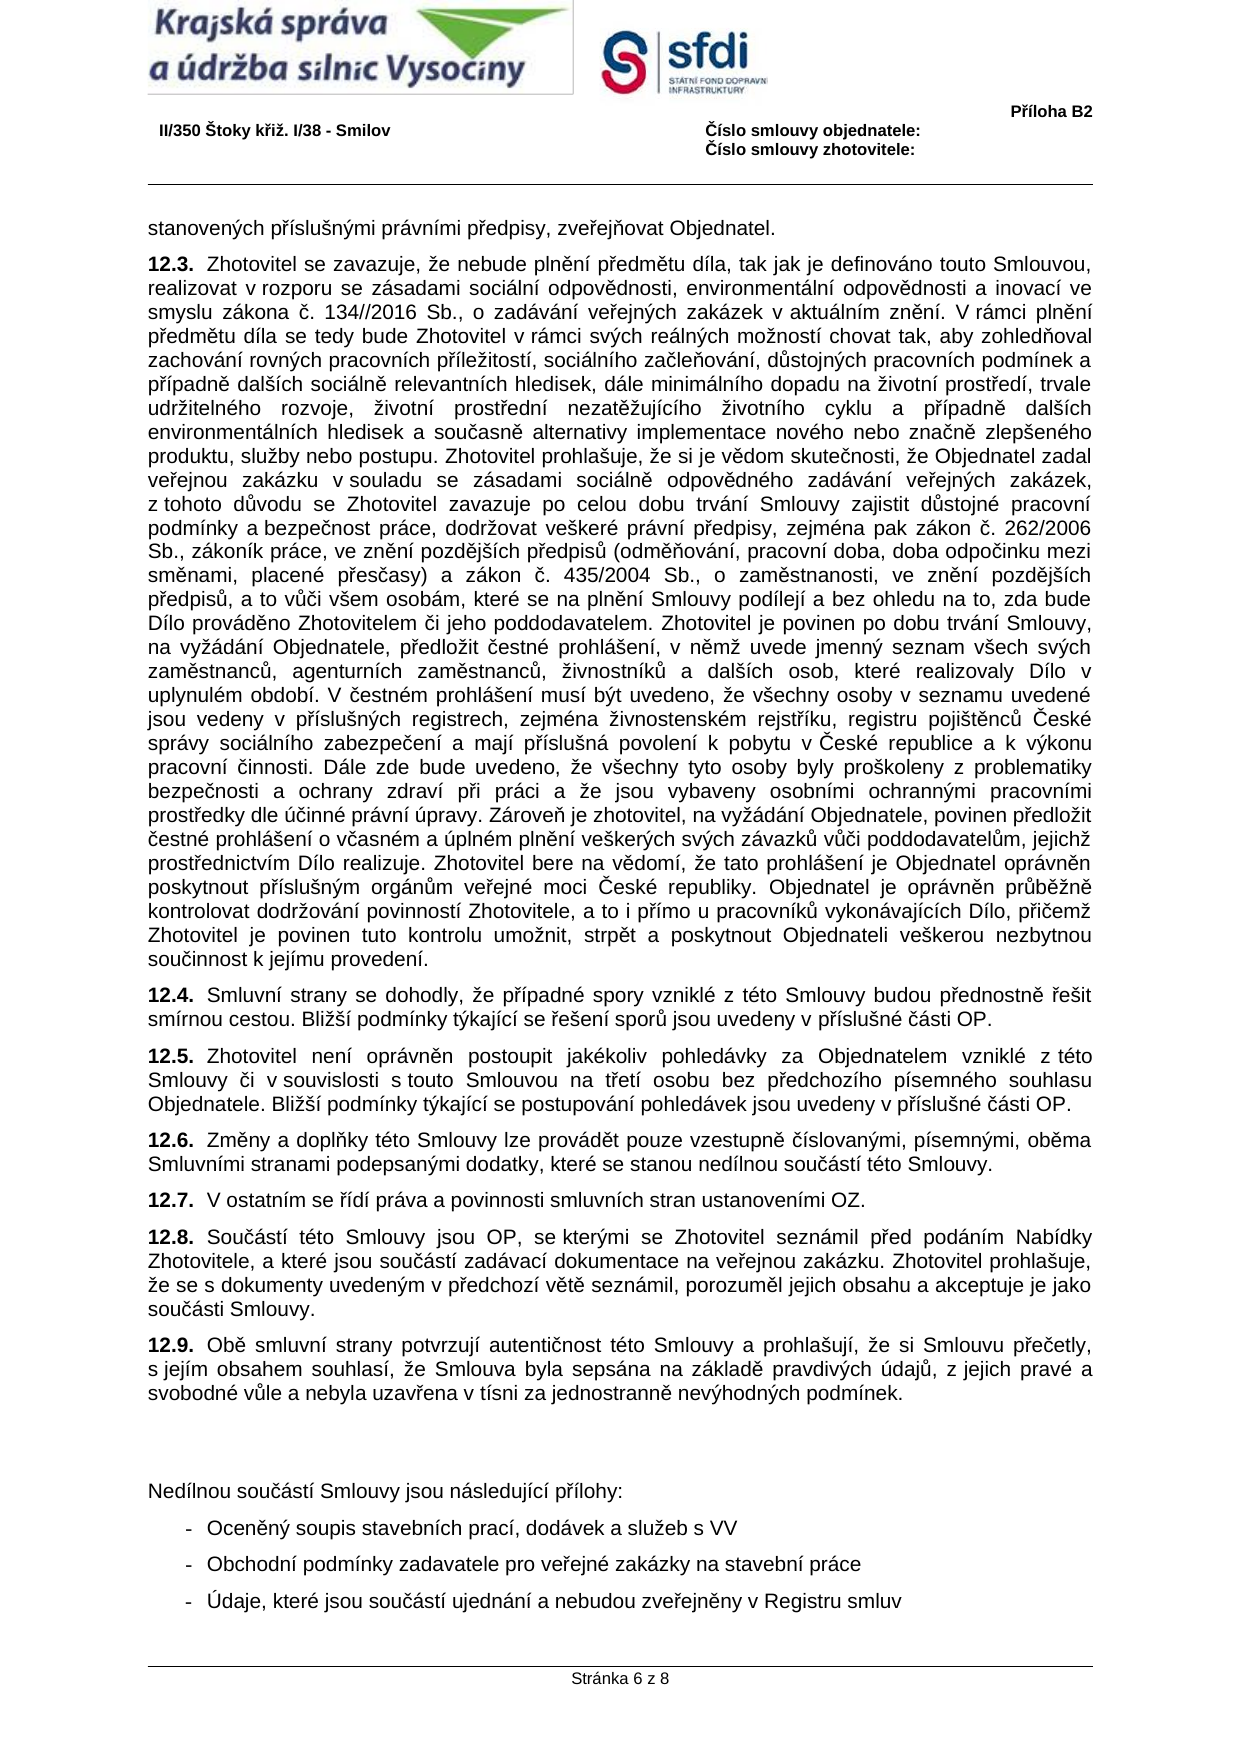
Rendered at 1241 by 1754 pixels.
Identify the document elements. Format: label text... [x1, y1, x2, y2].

list Údaje, které jsou součástí ujednání a nebudou zveřejněny v Registru smluv [185, 1589, 1093, 1613]
list Obě smluvní strany potvrzují autentičnost této Smlouvy a prohlašují, že si Smlouvu přečetly, s jejím obsahem souhlasí, že Smlouva byla sepsána na základě pravdivých údajů, z jejich pravé a svobodné vůle a nebyla uzavřena v tísni za jednostranně nevýhodných podmínek. [148, 1333, 1093, 1405]
list Obchodní podmínky zadavatele pro veřejné zakázky na stavební práce [185, 1552, 1093, 1576]
list Zhotovitel se zavazuje, že nebude plnění předmětu díla, tak jak je definováno touto Smlouvou, realizovat v rozporu se zásadami sociální odpovědnosti, environmentální odpovědnosti a inovací ve smyslu zákona č. 134//2016 Sb., o zadávání veřejných zakázek v aktuálním znění. V rámci plnění předmětu díla se tedy bude Zhotovitel v rámci svých reálných možností chovat tak, aby zohledňoval zachování rovných pracovních příležitostí, sociálního začleňování, důstojných pracovních podmínek a případně dalších sociálně relevantních hledisek, dále minimálního dopadu na životní prostředí, trvale udržitelného rozvoje, životní prostřední nezatěžujícího životního cyklu a případně dalších environmentálních hledisek a současně alternativy implementace nového nebo značně zlepšeného produktu, služby nebo postupu. Zhotovitel prohlašuje, že si je vědom skutečnosti, že Objednatel zadal veřejnou zakázku v souladu se zásadami sociálně odpovědného zadávání veřejných zakázek, z tohoto důvodu se Zhotovitel zavazuje po celou dobu trvání Smlouvy zajistit důstojné pracovní podmínky a bezpečnost práce, dodržovat veškeré právní předpisy, zejména pak zákon č. 262/2006 Sb., zákoník práce, ve znění pozdějších předpisů (odměňování, pracovní doba, doba odpočinku mezi směnami, placené přesčasy) a zákon č. 435/2004 Sb., o zaměstnanosti, ve znění pozdějších předpisů, a to vůči všem osobám, které se na plnění Smlouvy podílejí a bez ohledu na to, zda bude Dílo prováděno Zhotovitelem či jeho poddodavatelem. Zhotovitel je povinen po dobu trvání Smlouvy, na vyžádání Objednatele, předložit čestné prohlášení, v němž uvede jmenný seznam všech svých zaměstnanců, agenturních zaměstnanců, živnostníků a dalších osob, které realizovaly Dílo v uplynulém období. V čestném prohlášení musí být uvedeno, že všechny osoby v seznamu uvedené jsou vedeny v příslušných registrech, zejména živnostenském rejstříku, registru pojištěnců České správy sociálního zabezpečení a mají příslušná povolení k pobytu v České republice a k výkonu pracovní činnosti. Dále zde bude uvedeno, že všechny tyto osoby byly proškoleny z problematiky bezpečnosti a ochrany zdraví při práci a že jsou vybaveny osobními ochrannými pracovními prostředky dle účinné právní úpravy. Zároveň je zhotovitel, na vyžádání Objednatele, povinen předložit čestné prohlášení o včasném a úplném plnění veškerých svých závazků vůči poddodavatelům, jejichž prostřednictvím Dílo realizuje. Zhotovitel bere na vědomí, že tato prohlášení je Objednatel oprávněn poskytnout příslušným orgánům veřejné moci České republiky. Objednatel je oprávněn průběžně kontrolovat dodržování povinností Zhotovitele, a to i přímo u pracovníků vykonávajících Dílo, přičemž Zhotovitel je povinen tuto kontrolu umožnit, strpět a poskytnout Objednateli veškerou nezbytnou součinnost k jejímu provedení. [148, 252, 1093, 971]
list Součástí této Smlouvy jsou OP, se kterými se Zhotovitel seznámil před podáním Nabídky Zhotovitele, a které jsou součástí zadávací dokumentace na veřejnou zakázku. Zhotovitel prohlašuje, že se s dokumenty uvedeným v předchozí větě seznámil, porozuměl jejich obsahu a akceptuje je jako součásti Smlouvy. [148, 1225, 1093, 1321]
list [148, 215, 1093, 239]
list Oceněný soupis stavebních prací, dodávek a služeb s VV [185, 1515, 1093, 1539]
list Smluvní strany se dohodly, že případné spory vzniklé z této Smlouvy budou přednostně řešit smírnou cestou. Bližší podmínky týkající se řešení sporů jsou uvedeny v příslušné části OP. [148, 983, 1093, 1031]
text Nedílnou součástí Smlouvy jsou následující přílohy: [148, 1479, 1093, 1503]
list Změny a doplňky této Smlouvy lze provádět pouze vzestupně číslovanými, písemnými, oběma Smluvními stranami podepsanými dodatky, které se stanou nedílnou součástí této Smlouvy. [148, 1128, 1093, 1176]
list Zhotovitel není oprávněn postoupit jakékoliv pohledávky za Objednatelem vzniklé z této Smlouvy či v souvislosti s touto Smlouvou na třetí osobu bez předchozího písemného souhlasu Objednatele. Bližší podmínky týkající se postupování pohledávek jsou uvedeny v příslušné části OP. [148, 1043, 1093, 1115]
picture [598, 14, 768, 108]
list V ostatním se řídí práva a povinnosti smluvních stran ustanoveními OZ. [148, 1188, 1093, 1212]
picture [147, 0, 574, 96]
